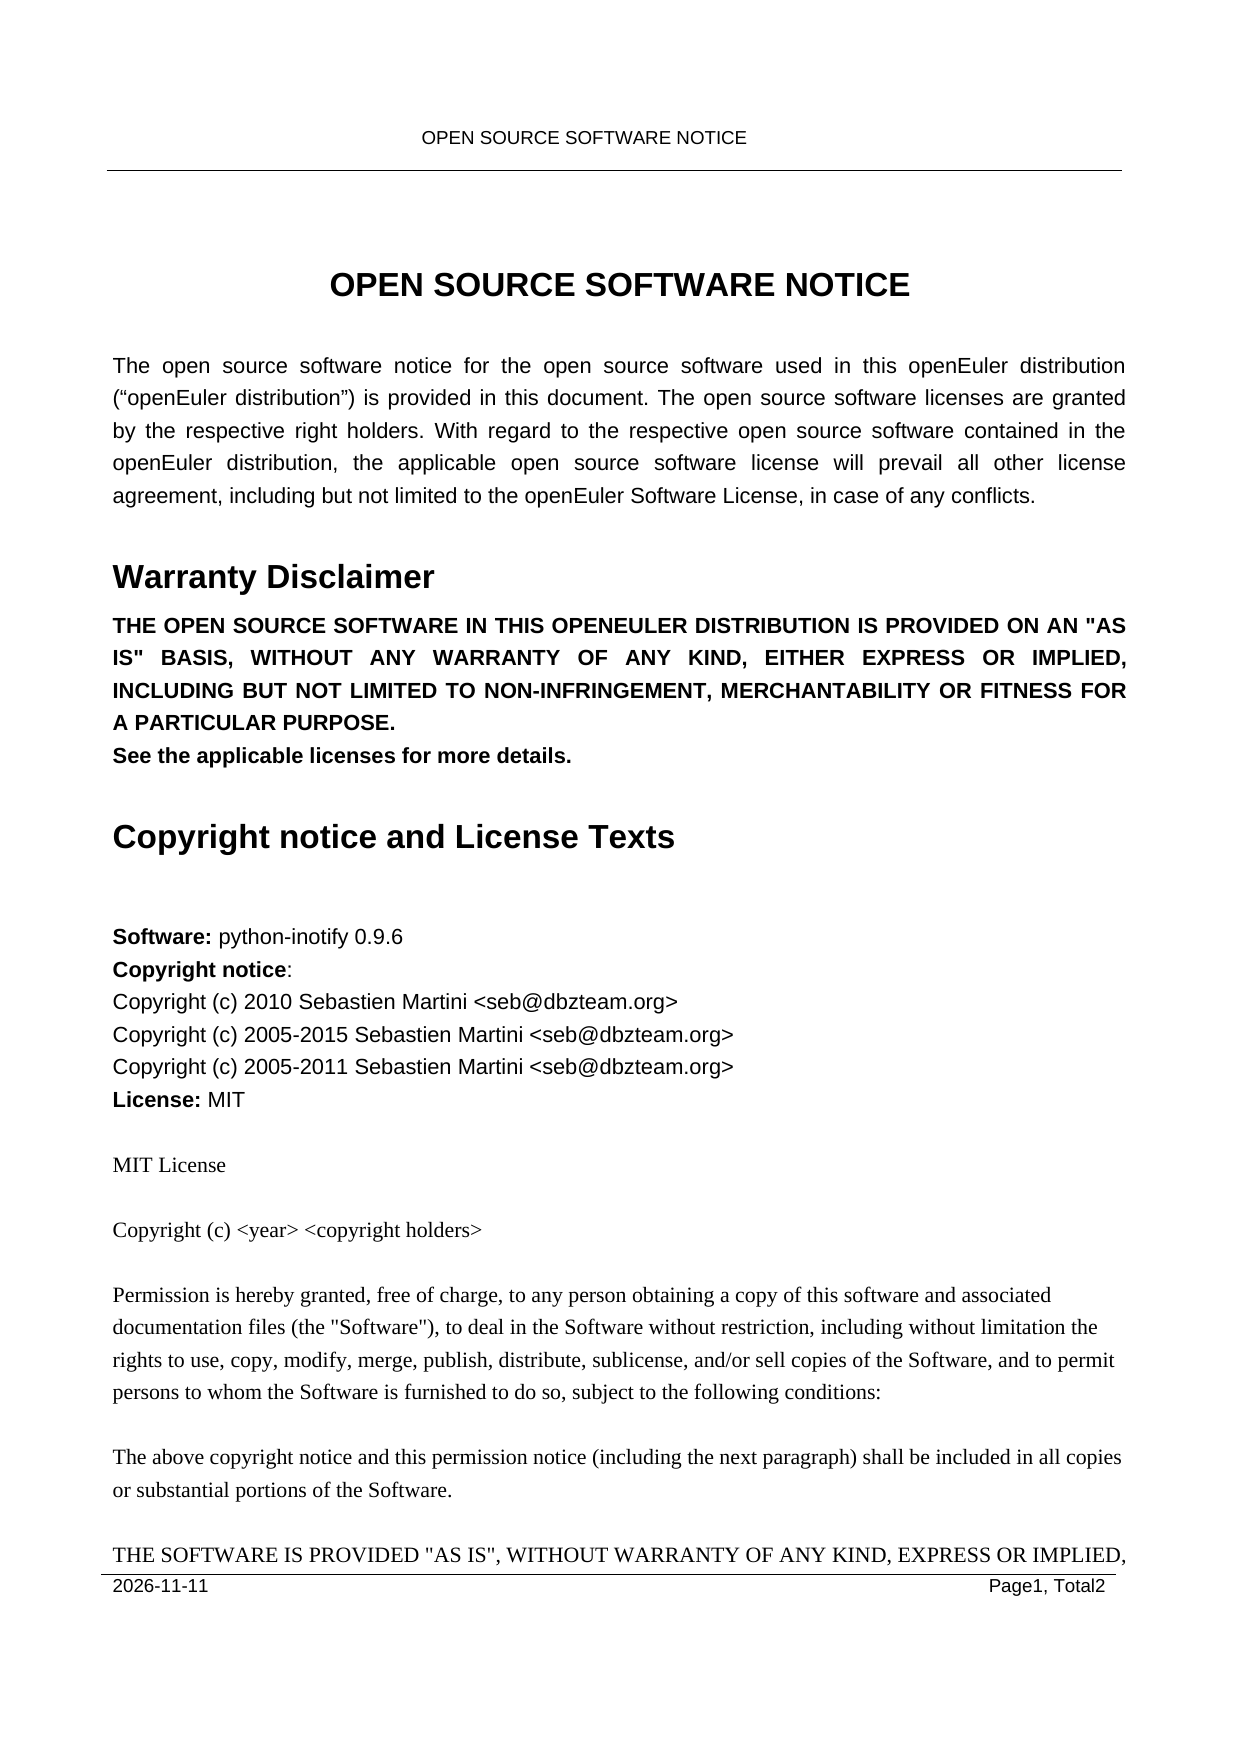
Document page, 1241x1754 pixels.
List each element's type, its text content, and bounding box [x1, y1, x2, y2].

text Warranty Disclaimer [112, 544, 1128, 609]
text Copyright (c) 2010 Sebastien Martini <seb@dbzteam.org> [112, 986, 1128, 1018]
text Copyright notice and License Texts [112, 804, 1128, 869]
text Copyright notice: [112, 953, 1128, 986]
text OPEN SOURCE SOFTWARE NOTICE [112, 251, 1128, 316]
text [112, 1083, 1128, 1571]
text THE OPEN SOURCE SOFTWARE IN THIS OPENEULER DISTRIBUTION IS PROVIDED ON AN "AS IS" BASIS, WITHOUT ANY WARRANTY OF ANY KIND, EITHER EXPRESS OR IMPLIED, INCLUDING BUT NOT LIMITED TO NON-INFRINGEMENT, MERCHANTABILITY OR FITNESS FOR A PARTICULAR PURPOSE. See the applicable licenses for more details. [112, 609, 1128, 771]
text Software: python-inotify 0.9.6 [112, 921, 1128, 953]
text Copyright (c) 2005-2015 Sebastien Martini <seb@dbzteam.org> [112, 1018, 1128, 1051]
text Copyright (c) 2005-2011 Sebastien Martini <seb@dbzteam.org> [112, 1051, 1128, 1083]
text The open source software notice for the open source software used in this openEuler distribution (“openEuler distribution”) is provided in this document. The open source software licenses are granted by the respective right holders. With regard to the respective open source software contained in the openEuler distribution, the applicable open source software license will prevail all other license agreement, including but not limited to the openEuler Software License, in case of any conflicts. [112, 349, 1128, 511]
